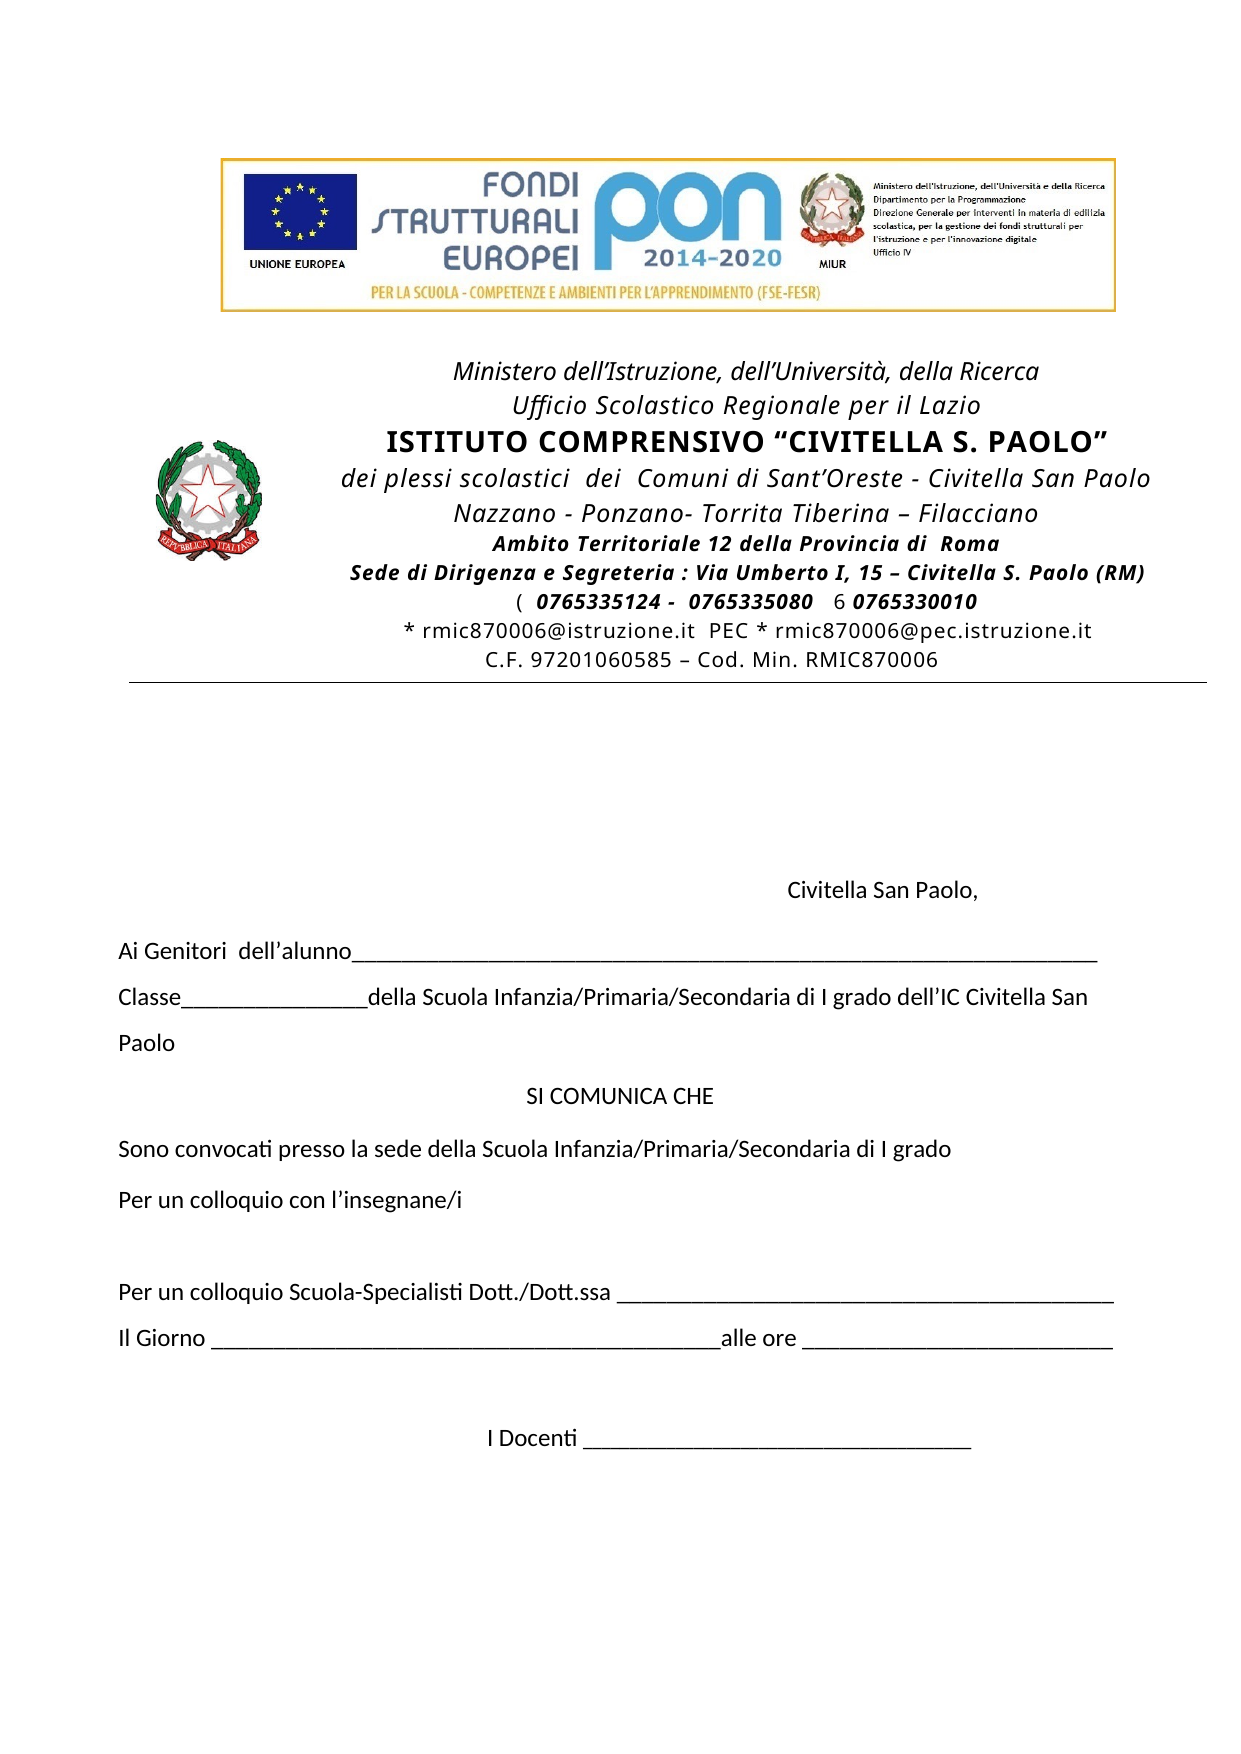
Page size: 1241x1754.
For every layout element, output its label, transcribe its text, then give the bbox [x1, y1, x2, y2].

text Per un colloquio con l’insegnane/i [118, 1184, 1122, 1215]
text Sono convocati presso la sede della Scuola Infanzia/Primaria/Secondaria di I grado [118, 1134, 1122, 1164]
table_cell Ministero dell’Istruzione, dell’Università, della Ricerca Ufficio Scolastico Regionale per il Lazio ISTITUTO COMPRENSIVO “CIVITELLA S. PAOLO” dei plessi scolastici dei Comuni di Sant’Oreste - Civitella San Paolo Nazzano - Ponzano- Torrita Tiberina – Filacciano Ambito Territoriale 12 della Provincia di Roma Sede di Dirigenza e Segreteria : Via Umberto I, 15 – Civitella S. Paolo (RM) ( 0765335124 - 0765335080 6 0765330010 * rmic870006@istruzione.it PEC * rmic870006@pec.istruzione.it C.F. 97201060585 – Cod. Min. RMIC870006 [288, 320, 1207, 682]
text SI COMUNICA CHE [118, 1080, 1122, 1111]
picture [155, 440, 262, 561]
text Per un colloquio Scuola-Specialisti Dott./Dott.ssa ________________________________________ [118, 1276, 1122, 1306]
text I Docenti __________________________________________ [118, 1422, 1122, 1452]
table_cell [129, 320, 288, 682]
text Il Giorno _________________________________________alle ore _________________________ [118, 1322, 1122, 1352]
text Ai Genitori dell’alunno____________________________________________________________ [118, 936, 1122, 966]
picture [220, 158, 1116, 312]
text Classe_______________della Scuola Infanzia/Primaria/Secondaria di I grado dell’IC Civitella San Paolo [118, 981, 1122, 1057]
text Civitella San Paolo, [118, 874, 1122, 905]
table_header [129, 150, 1207, 319]
